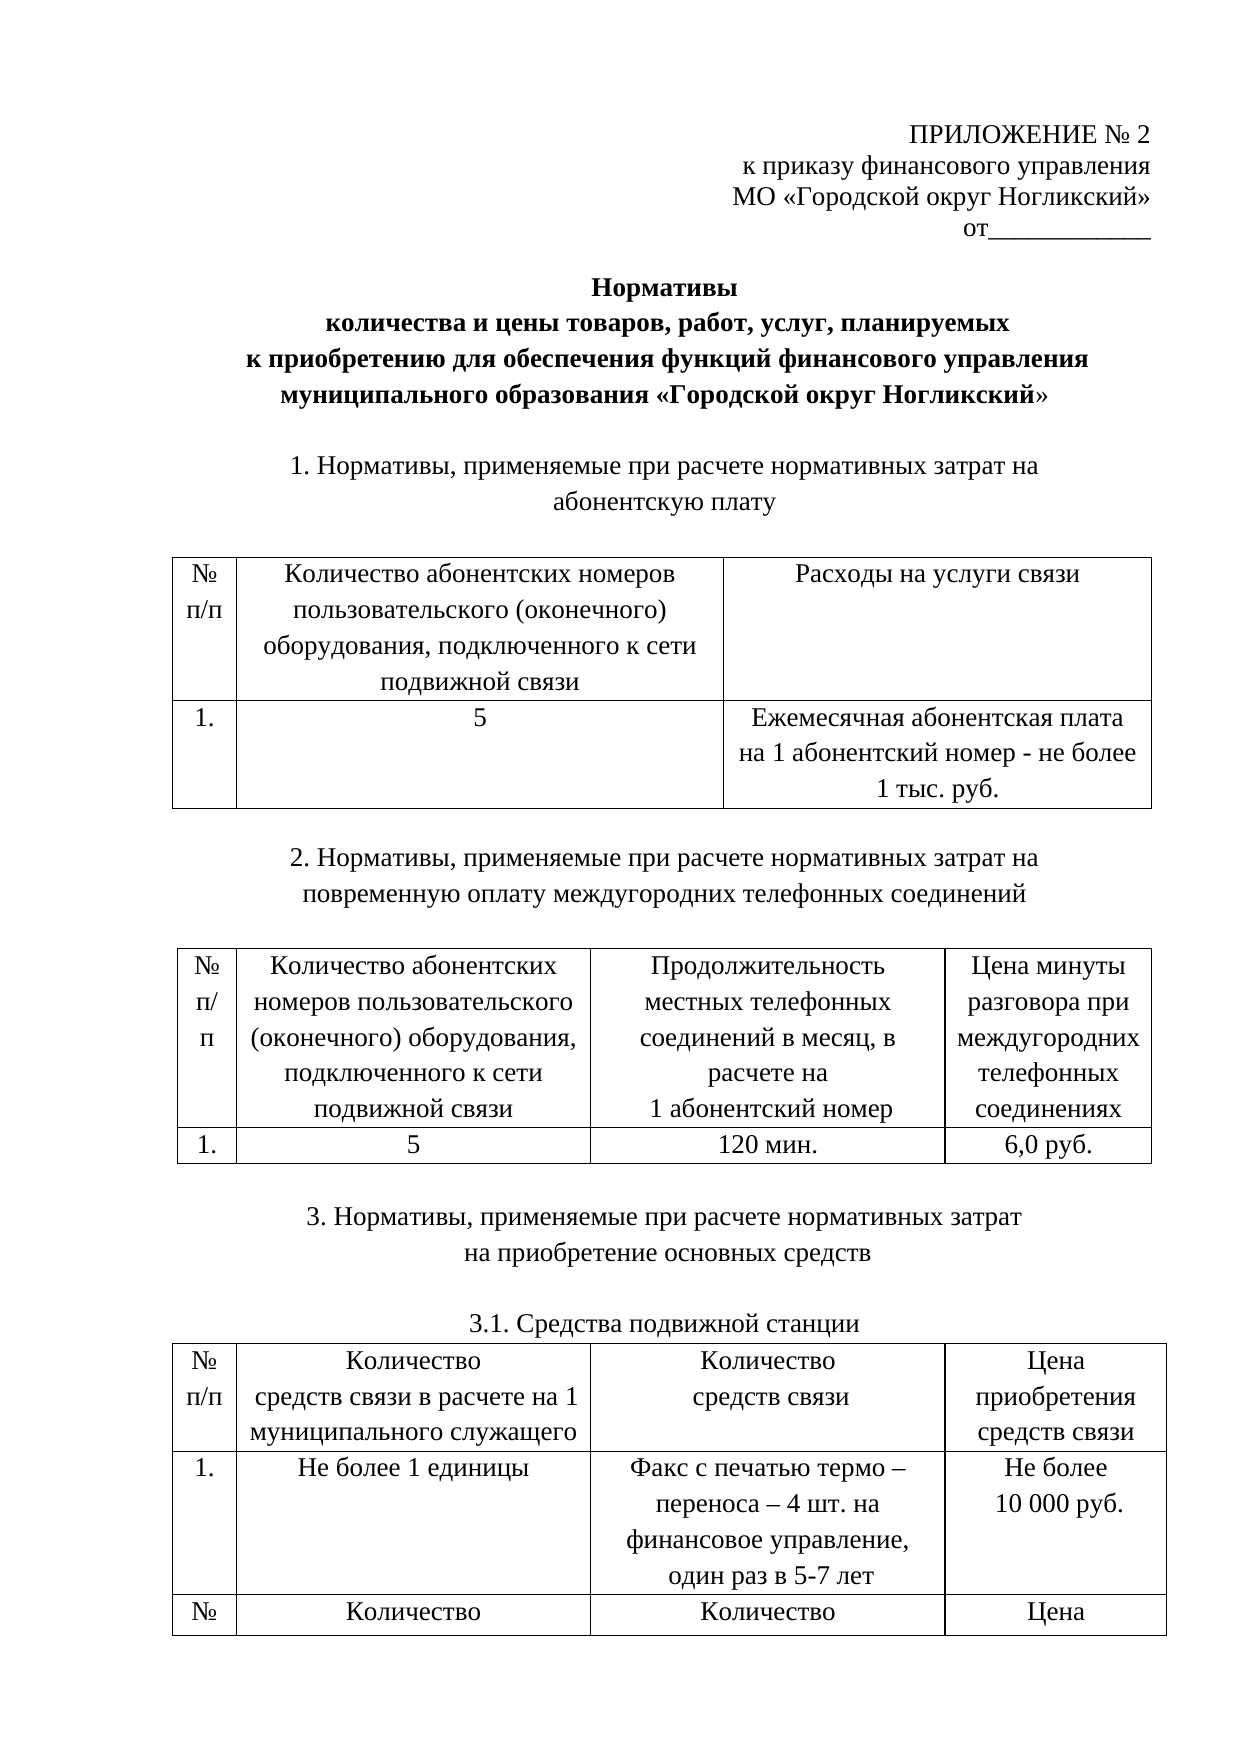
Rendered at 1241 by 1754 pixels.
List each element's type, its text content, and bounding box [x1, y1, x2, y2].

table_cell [946, 1595, 1166, 1635]
table_cell Факс с печатью термо –переноса – 4 шт. на финансовое управление, один раз в 5-7 лет [591, 1452, 944, 1594]
table_cell 6,0 руб. [946, 1128, 1151, 1163]
table_cell 5 [237, 1128, 590, 1163]
table_header Расходы на услуги связи [724, 558, 1151, 700]
text к приказу финансового управления [177, 149, 1152, 180]
text ПРИЛОЖЕНИЕ № 2 [177, 118, 1152, 149]
table_header Цена приобретения средств связи [946, 1344, 1166, 1451]
text МО «Городской округ Ногликский» [177, 180, 1152, 212]
text к приобретению для обеспечения функций финансового управления муниципального образования «Городской округ Ногликский» [177, 342, 1152, 409]
table_cell 1. [173, 701, 236, 808]
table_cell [237, 1595, 590, 1635]
text повременную оплату междугородних телефонных соединений [177, 877, 1152, 908]
table_header № п/п [178, 949, 236, 1127]
text 3. Нормативы, применяемые при расчете нормативных затрат [177, 1200, 1152, 1231]
table_cell Не более 10 000 руб. [946, 1452, 1166, 1594]
table_cell Не более 1 единицы [237, 1452, 590, 1594]
table_cell 120 мин. [591, 1128, 944, 1163]
table_cell 1. [178, 1128, 236, 1163]
table_header Количество средств связи [591, 1344, 944, 1451]
table_cell № п/п [173, 1595, 236, 1635]
table_header Цена минуты разговора при междугородних телефонных соединениях [946, 949, 1151, 1127]
text 3.1. Средства подвижной станции [177, 1307, 1152, 1338]
text от____________ [177, 212, 1152, 243]
text абонентскую плату [177, 485, 1152, 516]
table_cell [591, 1595, 944, 1635]
text 1. Нормативы, применяемые при расчете нормативных затрат на [177, 449, 1152, 481]
table_header № п/п [173, 1344, 236, 1451]
table_header Количество средств связи в расчете на 1 муниципального служащего [237, 1344, 590, 1451]
text Нормативы [177, 271, 1152, 302]
table_header № п/п [173, 558, 236, 700]
table_header Количество абонентских номеров пользовательского (оконечного) оборудования, подключенного к сети подвижной связи [237, 558, 723, 700]
text количества и цены товаров, работ, услуг, планируемых [177, 306, 1152, 338]
table_header Продолжительность местных телефонных соединений в месяц, в расчете на 1 абонентский номер [591, 949, 944, 1127]
table_header Количество абонентских номеров пользовательского (оконечного) оборудования, подключенного к сети подвижной связи [237, 949, 590, 1127]
table_cell 5 [237, 701, 723, 808]
text на приобретение основных средств [177, 1236, 1152, 1267]
table_cell Ежемесячная абонентская плата на 1 абонентский номер - не более 1 тыс. руб. [724, 701, 1151, 808]
table_cell 1. [173, 1452, 236, 1594]
text 2. Нормативы, применяемые при расчете нормативных затрат на [177, 841, 1152, 872]
